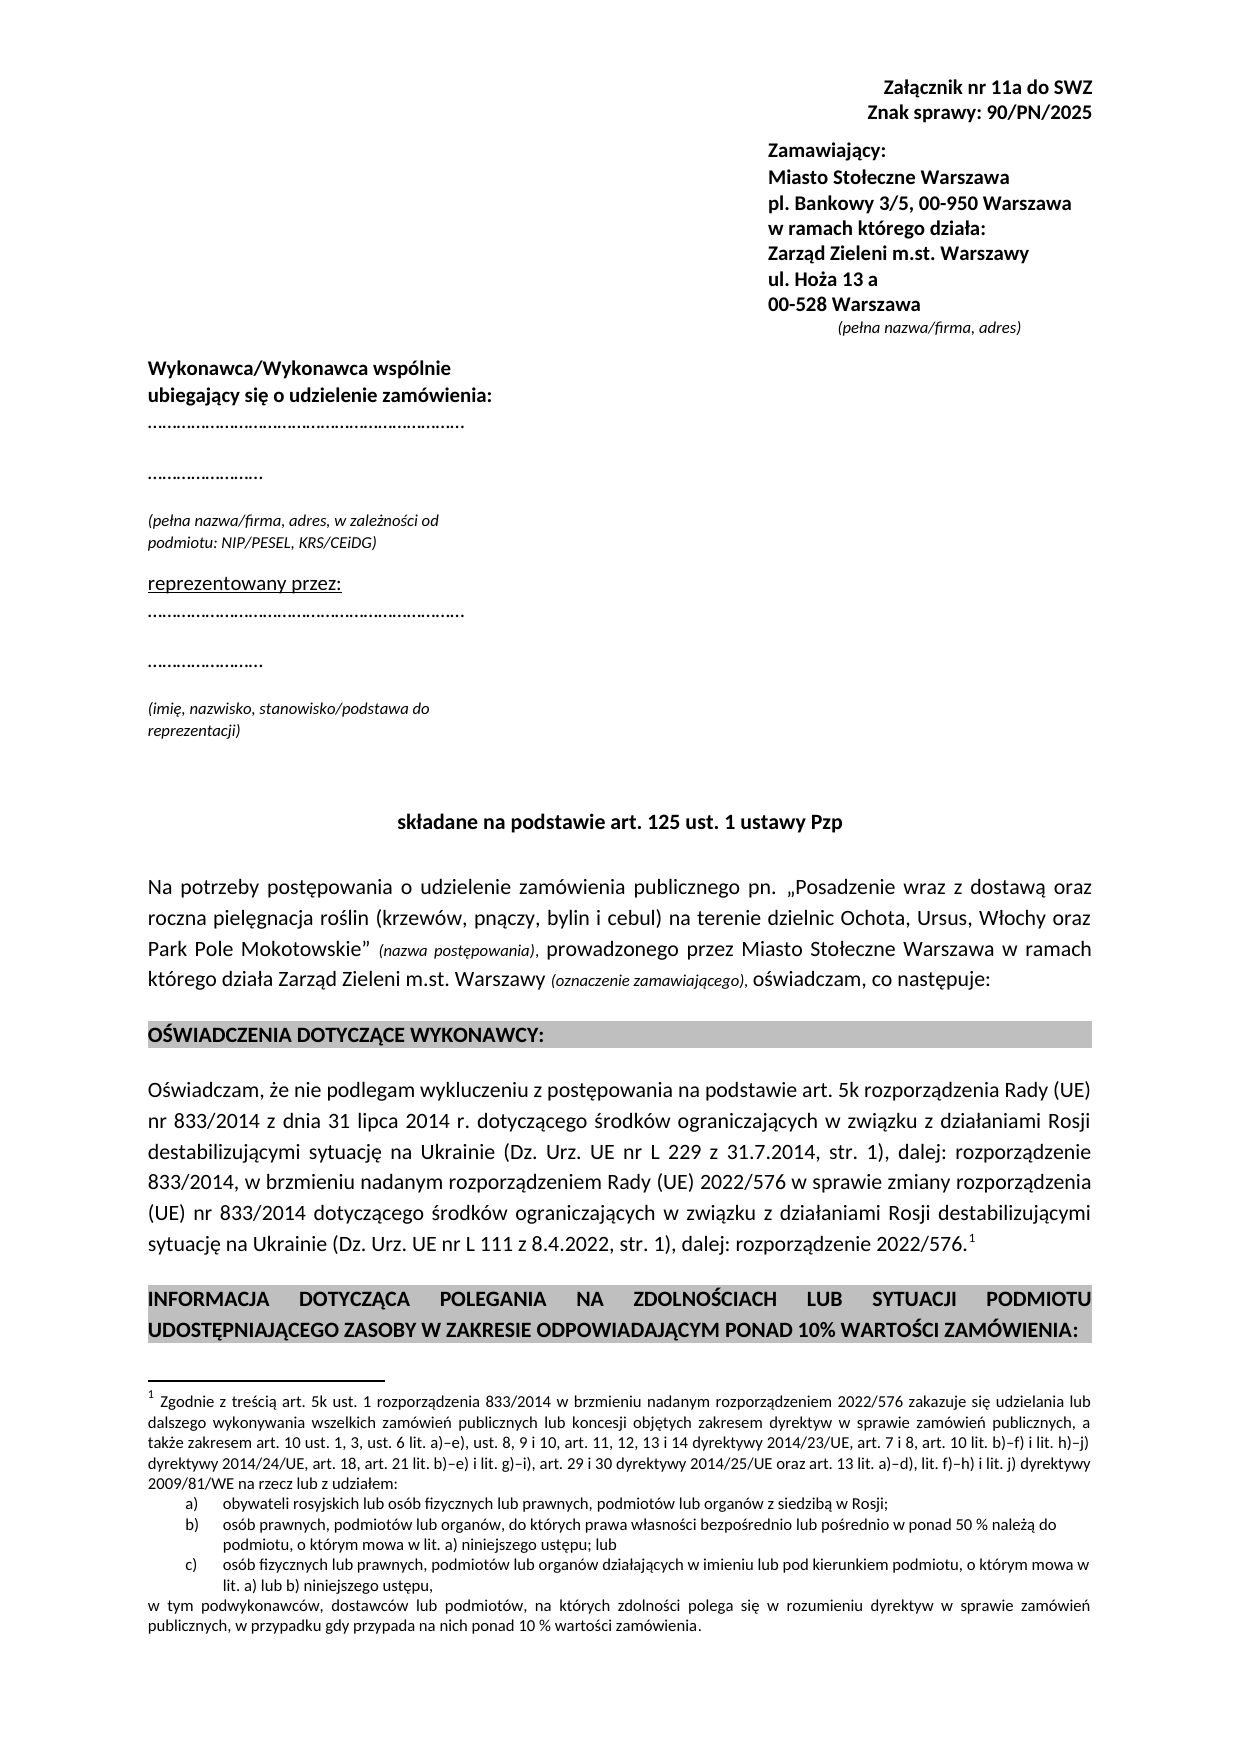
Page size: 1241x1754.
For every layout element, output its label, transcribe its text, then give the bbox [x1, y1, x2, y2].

text INFORMACJA DOTYCZĄCA POLEGANIA NA ZDOLNOŚCIACH LUB SYTUACJI PODMIOTU UDOSTĘPNIAJĄCEGO ZASOBY W ZAKRESIE ODPOWIADAJĄCYM PONAD 10% WARTOŚCI ZAMÓWIENIA: [148, 1285, 1092, 1343]
text ul. Hoża 13 a [768, 266, 1092, 291]
text ……………………………………………………………………………… [148, 597, 472, 673]
text Oświadczam, że nie podlegam wykluczeniu z postępowania na podstawie art. 5k rozporządzenia Rady (UE) nr 833/2014 z dnia 31 lipca 2014 r. dotyczącego środków ograniczających w związku z działaniami Rosji destabilizującymi sytuację na Ukrainie (Dz. Urz. UE nr L 229 z 31.7.2014, str. 1), dalej: rozporządzenie 833/2014, w brzmieniu nadanym rozporządzeniem Rady (UE) 2022/576 w sprawie zmiany rozporządzenia (UE) nr 833/2014 dotyczącego środków ograniczających w związku z działaniami Rosji destabilizującymi sytuację na Ukrainie (Dz. Urz. UE nr L 111 z 8.4.2022, str. 1), dalej: rozporządzenie 2022/576. [148, 1077, 1092, 1256]
text ubiegający się o udzielenie zamówienia: [148, 382, 1092, 407]
text Zarząd Zieleni m.st. Warszawy [768, 241, 1092, 266]
text pl. Bankowy 3/5, 00-950 Warszawa [768, 190, 1092, 215]
text 00-528 Warszawa [768, 291, 1092, 317]
text składane na podstawie art. 125 ust. 1 ustawy Pzp [148, 808, 1092, 835]
text Zamawiający: [694, 137, 1092, 163]
text (pełna nazwa/firma, adres) [768, 317, 1092, 337]
text OŚWIADCZENIA DOTYCZĄCE WYKONAWCY: [148, 1021, 1092, 1048]
text Na potrzeby postępowania o udzielenie zamówienia publicznego pn. „Posadzenie wraz z dostawą oraz roczna pielęgnacja roślin (krzewów, pnączy, bylin i cebul) na terenie dzielnic Ochota, Ursus, Włochy oraz Park Pole Mokotowskie” (nazwa postępowania), prowadzonego przez Miasto Stołeczne Warszawa w ramach którego działa Zarząd Zieleni m.st. Warszawy (oznaczenie zamawiającego), oświadczam, co następuje: [148, 873, 1092, 992]
text Wykonawca/Wykonawca wspólnie [148, 355, 1092, 380]
text (imię, nazwisko, stanowisko/podstawa do reprezentacji) [148, 698, 472, 740]
text w ramach którego działa: [768, 215, 1092, 241]
text ……………………………………………………………………………… [148, 409, 472, 485]
text reprezentowany przez: [148, 570, 1092, 595]
text (pełna nazwa/firma, adres, w zależności od podmiotu: NIP/PESEL, KRS/CEiDG) [148, 510, 472, 552]
text Miasto Stołeczne Warszawa [768, 164, 1092, 190]
